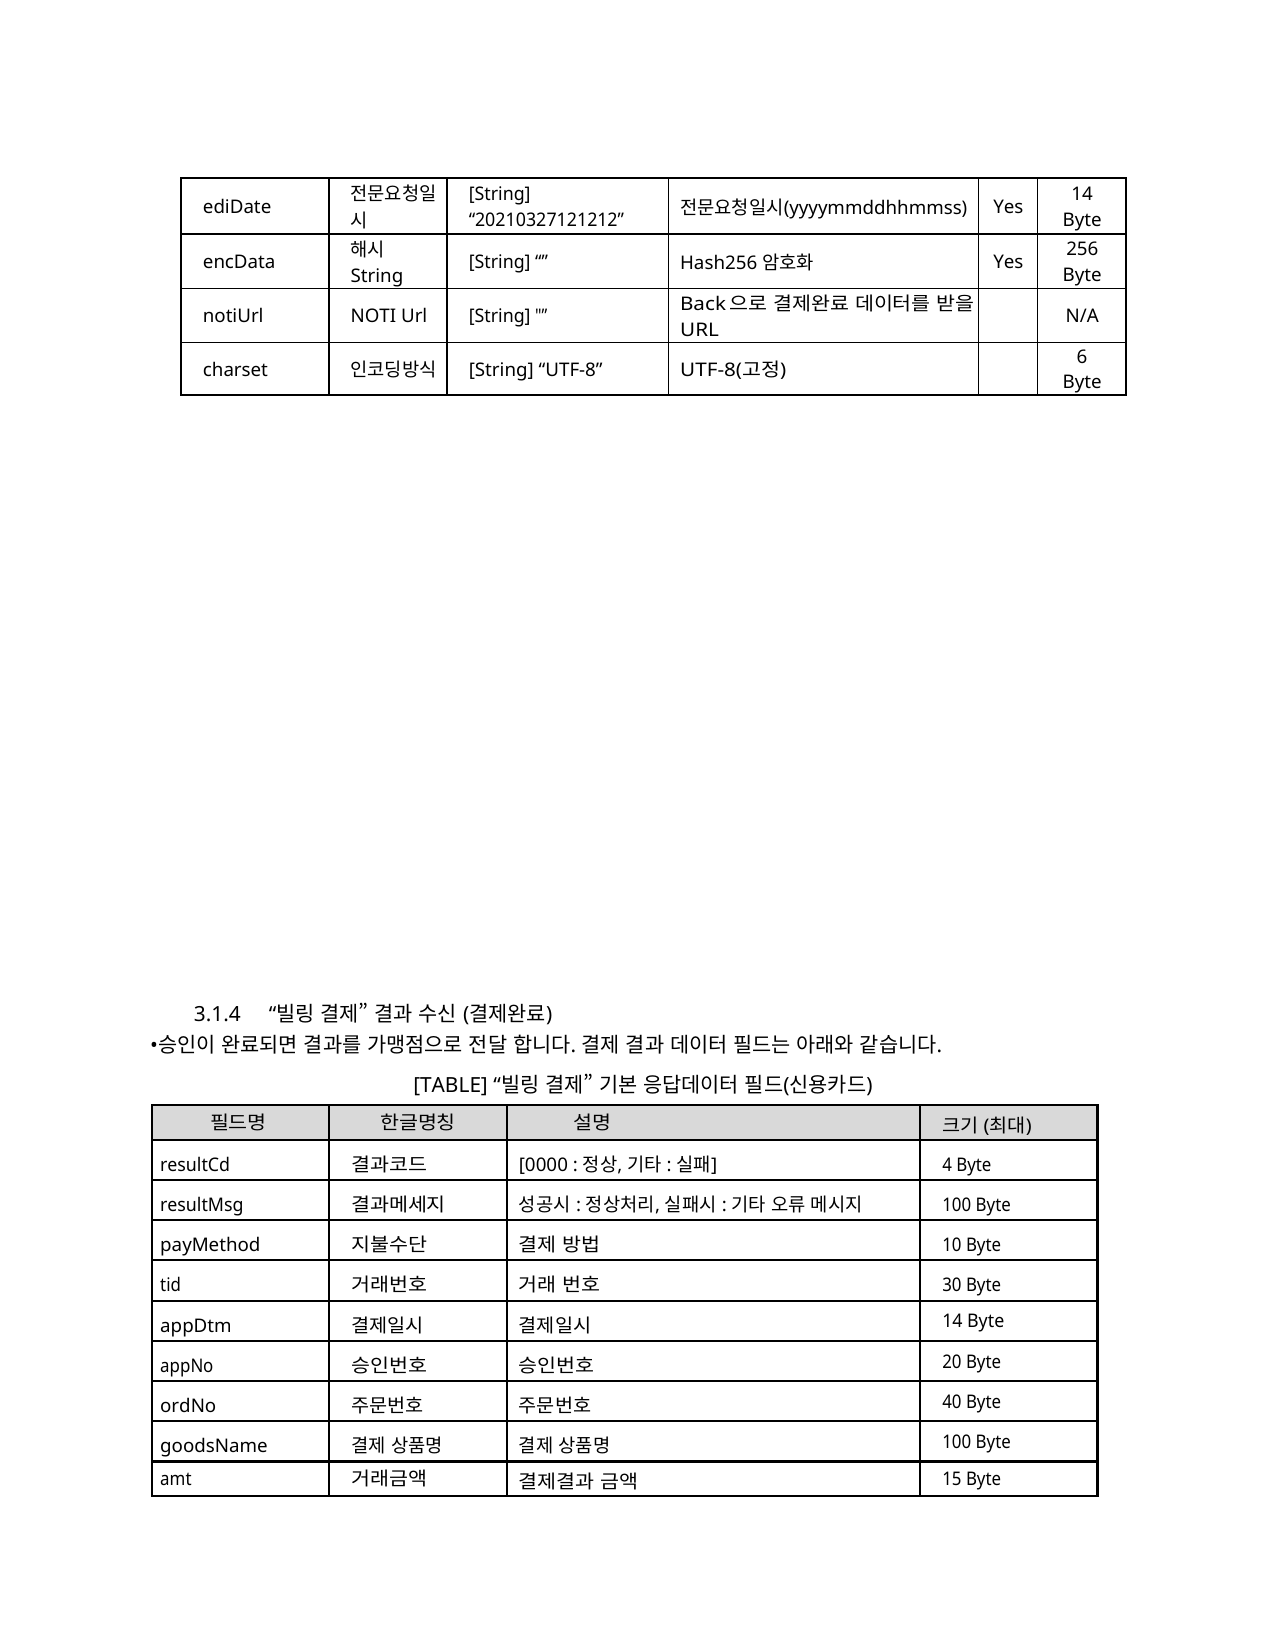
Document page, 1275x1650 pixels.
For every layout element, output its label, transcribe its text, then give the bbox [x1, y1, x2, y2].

table_cell 결제일시 [330, 1302, 506, 1340]
table_cell [979, 289, 1037, 342]
table_cell 거래금액 [330, 1463, 506, 1495]
table_cell 4 Byte [921, 1141, 1096, 1179]
table_cell 승인번호 [508, 1342, 919, 1380]
table_cell payMethod [153, 1221, 328, 1259]
table_cell 결제 상품명 [330, 1422, 506, 1460]
table_cell [String] "” [448, 289, 668, 342]
table_cell resultCd [153, 1141, 328, 1179]
table_cell amt [153, 1463, 328, 1495]
table_cell 해시String [330, 235, 446, 287]
table_cell appDtm [153, 1302, 328, 1340]
table_cell 결제 방법 [508, 1221, 919, 1259]
table_cell N/A [1038, 289, 1125, 342]
table_cell 14 Byte [1038, 179, 1125, 233]
table_cell notiUrl [182, 289, 328, 342]
table_cell goodsName [153, 1422, 328, 1460]
table_cell [String] “UTF-8” [448, 343, 668, 394]
table_cell [String] “” [448, 235, 668, 287]
table_cell [0000 : 정상, 기타 : 실패] [508, 1141, 919, 1179]
table_cell appNo [153, 1342, 328, 1380]
table_header 크기 (최대) [921, 1106, 1096, 1139]
table_cell encData [182, 235, 328, 287]
table_cell 40 Byte [921, 1382, 1096, 1420]
table_cell 지불수단 [330, 1221, 506, 1259]
table_cell 15 Byte [921, 1463, 1096, 1495]
table_cell 10 Byte [921, 1221, 1096, 1259]
table_cell 14 Byte [921, 1302, 1096, 1340]
table_cell UTF-8(고정) [669, 343, 978, 394]
table_header 설명 [508, 1106, 919, 1139]
table_cell 거래번호 [330, 1261, 506, 1299]
table_cell 30 Byte [921, 1261, 1096, 1299]
table_header 필드명 [153, 1106, 328, 1139]
text •승인이 완료되면 결과를 가맹점으로 전달 합니다. 결제 결과 데이터 필드는 아래와 같습니다. [150, 1028, 1125, 1058]
table_cell ordNo [153, 1382, 328, 1420]
table_cell 주문번호 [508, 1382, 919, 1420]
table_cell 전문요청일시 [330, 179, 446, 233]
table_cell 6 Byte [1038, 343, 1125, 394]
table_cell 결제결과 금액 [508, 1463, 919, 1495]
table_cell Yes [979, 179, 1037, 233]
table_cell 성공시 : 정상처리, 실패시 : 기타 오류 메시지 [508, 1181, 919, 1219]
table_cell 20 Byte [921, 1342, 1096, 1380]
table_cell NOTI Url [330, 289, 446, 342]
table_cell 전문요청일시(yyyymmddhhmmss) [669, 179, 978, 233]
table_cell Hash256 암호화 [669, 235, 978, 287]
table_cell 인코딩방식 [330, 343, 446, 394]
table_cell 주문번호 [330, 1382, 506, 1420]
table_cell Back으로 결제완료 데이터를 받을 URL [669, 289, 978, 342]
table_cell 결제일시 [508, 1302, 919, 1340]
table_cell tid [153, 1261, 328, 1299]
table_cell 거래 번호 [508, 1261, 919, 1299]
table_header 한글명칭 [330, 1106, 506, 1139]
table_cell 결과코드 [330, 1141, 506, 1179]
table_cell resultMsg [153, 1181, 328, 1219]
table_cell 승인번호 [330, 1342, 506, 1380]
table_cell 결제 상품명 [508, 1422, 919, 1460]
table_cell [979, 343, 1037, 394]
text [TABLE] “빌링 결제” 기본 응답데이터 필드(신용카드) [150, 1058, 1125, 1102]
table_cell Yes [979, 235, 1037, 287]
table_cell 100 Byte [921, 1422, 1096, 1460]
table_cell 100 Byte [921, 1181, 1096, 1219]
table_cell [String] “20210327121212” [448, 179, 668, 233]
table_cell ediDate [182, 179, 328, 233]
table_cell 256 Byte [1038, 235, 1125, 287]
text 3.1.4 “빌링 결제” 결과 수신 (결제완료) [194, 997, 1125, 1028]
table_cell 결과메세지 [330, 1181, 506, 1219]
table_cell charset [182, 343, 328, 394]
